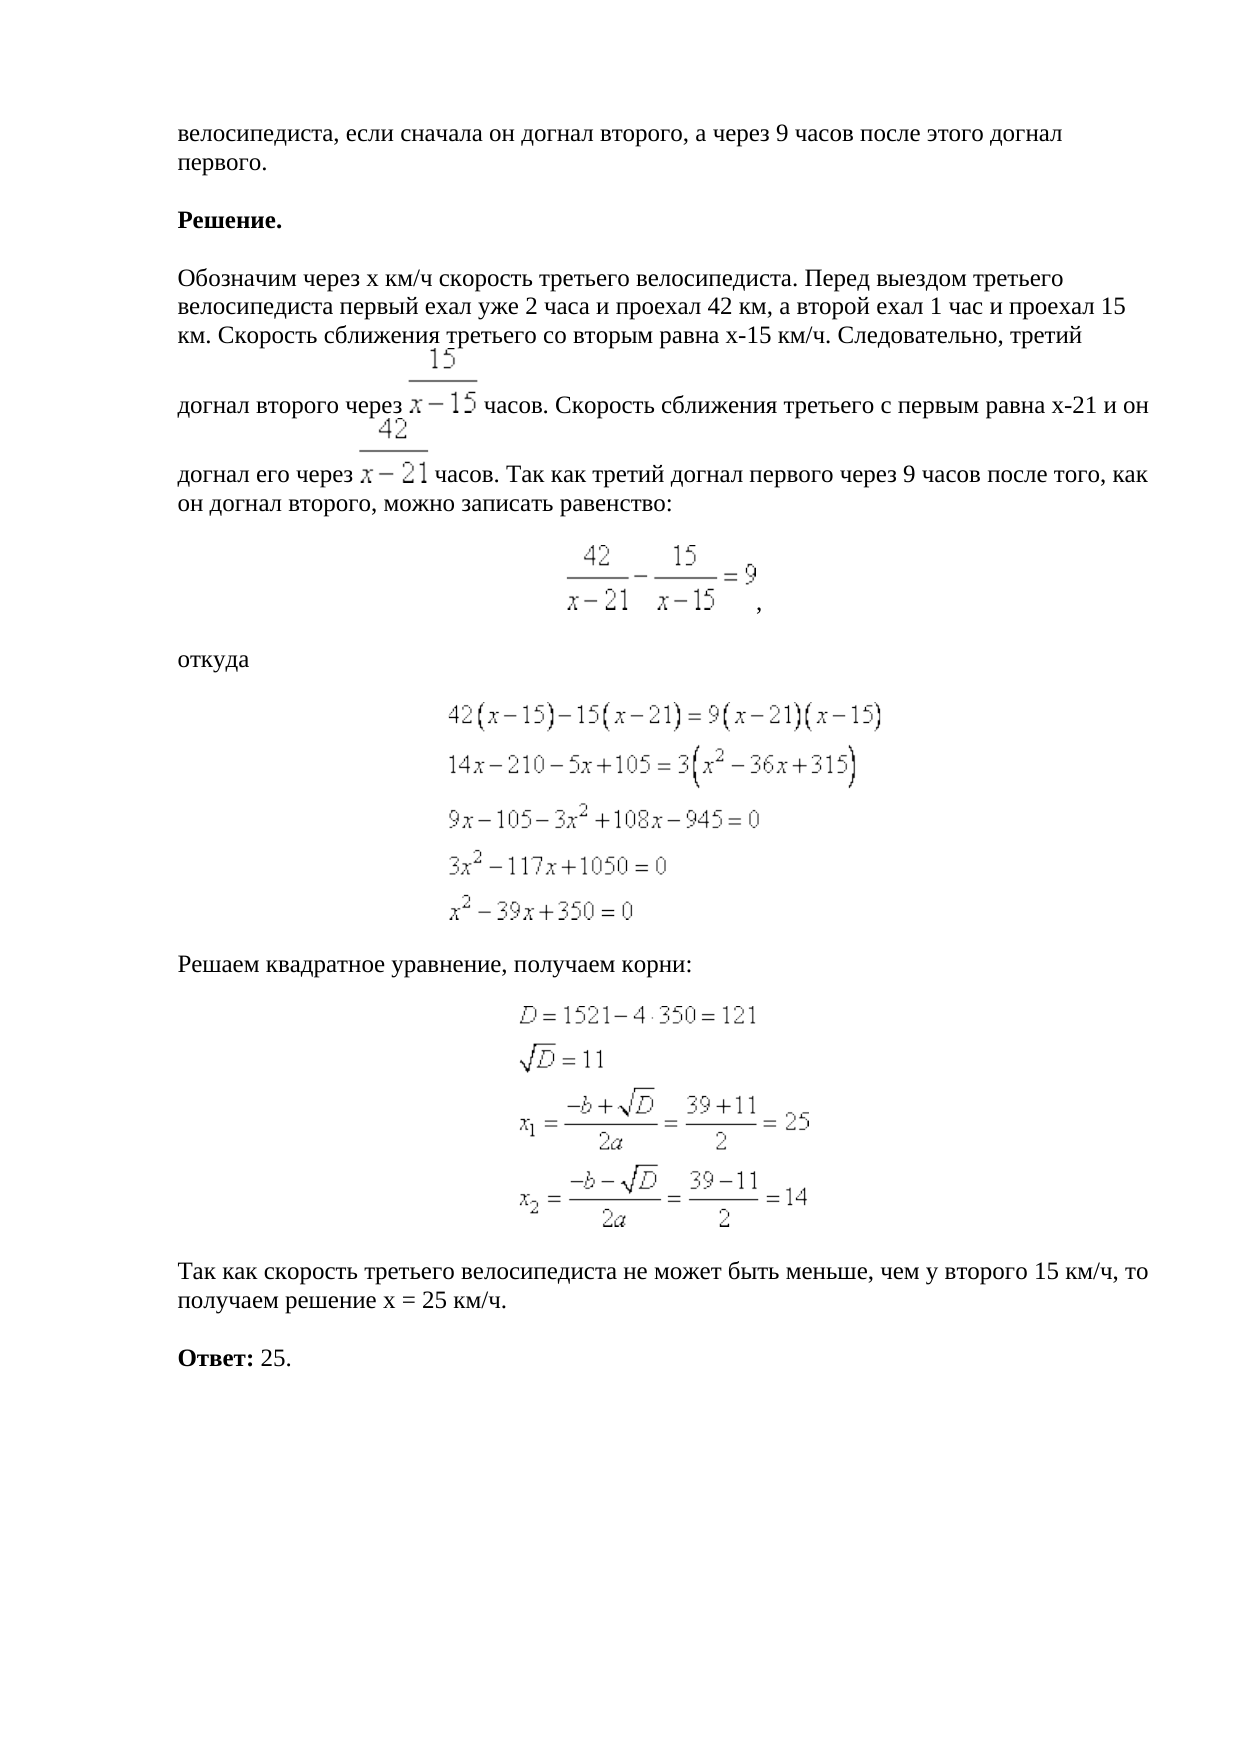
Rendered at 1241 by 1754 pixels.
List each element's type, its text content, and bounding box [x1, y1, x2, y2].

picture [566, 245, 756, 310]
text Решаем квадратное уравнение, получаем корни: [177, 648, 1152, 677]
text , [177, 246, 1152, 315]
picture [448, 402, 880, 620]
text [177, 118, 1152, 216]
text Так как скорость третьего велосипедиста не может быть меньше, чем у второго 15 км/ч, то получаем решение x = 25 км/ч. [177, 956, 1152, 1013]
picture [359, 118, 429, 183]
text Ответ: 25. [177, 1042, 1152, 1071]
text откуда [177, 344, 1152, 373]
picture [519, 706, 809, 927]
